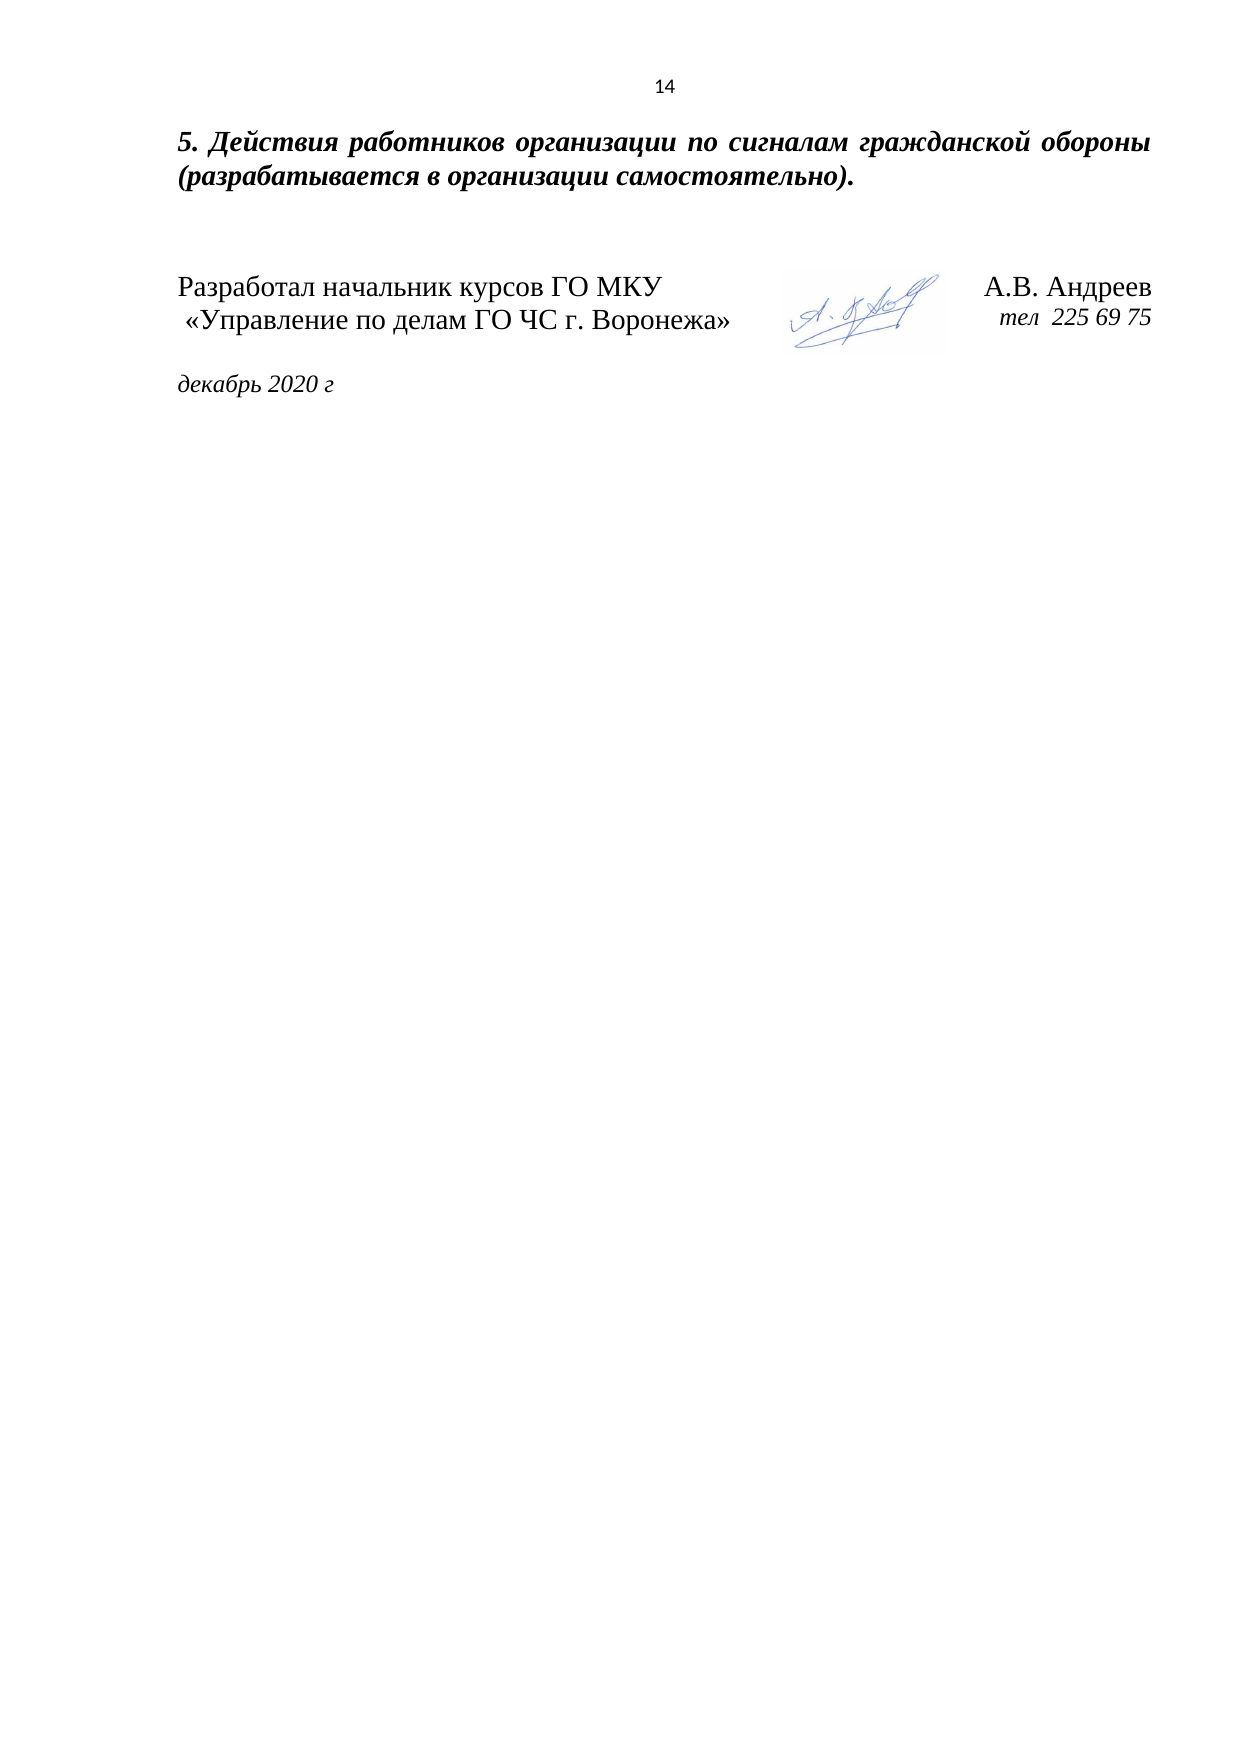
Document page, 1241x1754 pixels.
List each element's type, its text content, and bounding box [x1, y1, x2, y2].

table_header Разработал начальник курсов ГО МКУ «Управление по делам ГО ЧС г. Воронежа» декабрь 2020 г [166, 269, 753, 402]
table_header [753, 269, 960, 402]
table_header А.В. Андреев тел 225 69 75 [960, 269, 1163, 402]
text 5. Действия работников организации по сигналам гражданской обороны (разрабатывается в организации самостоятельно). [177, 124, 1152, 192]
picture [781, 268, 949, 354]
